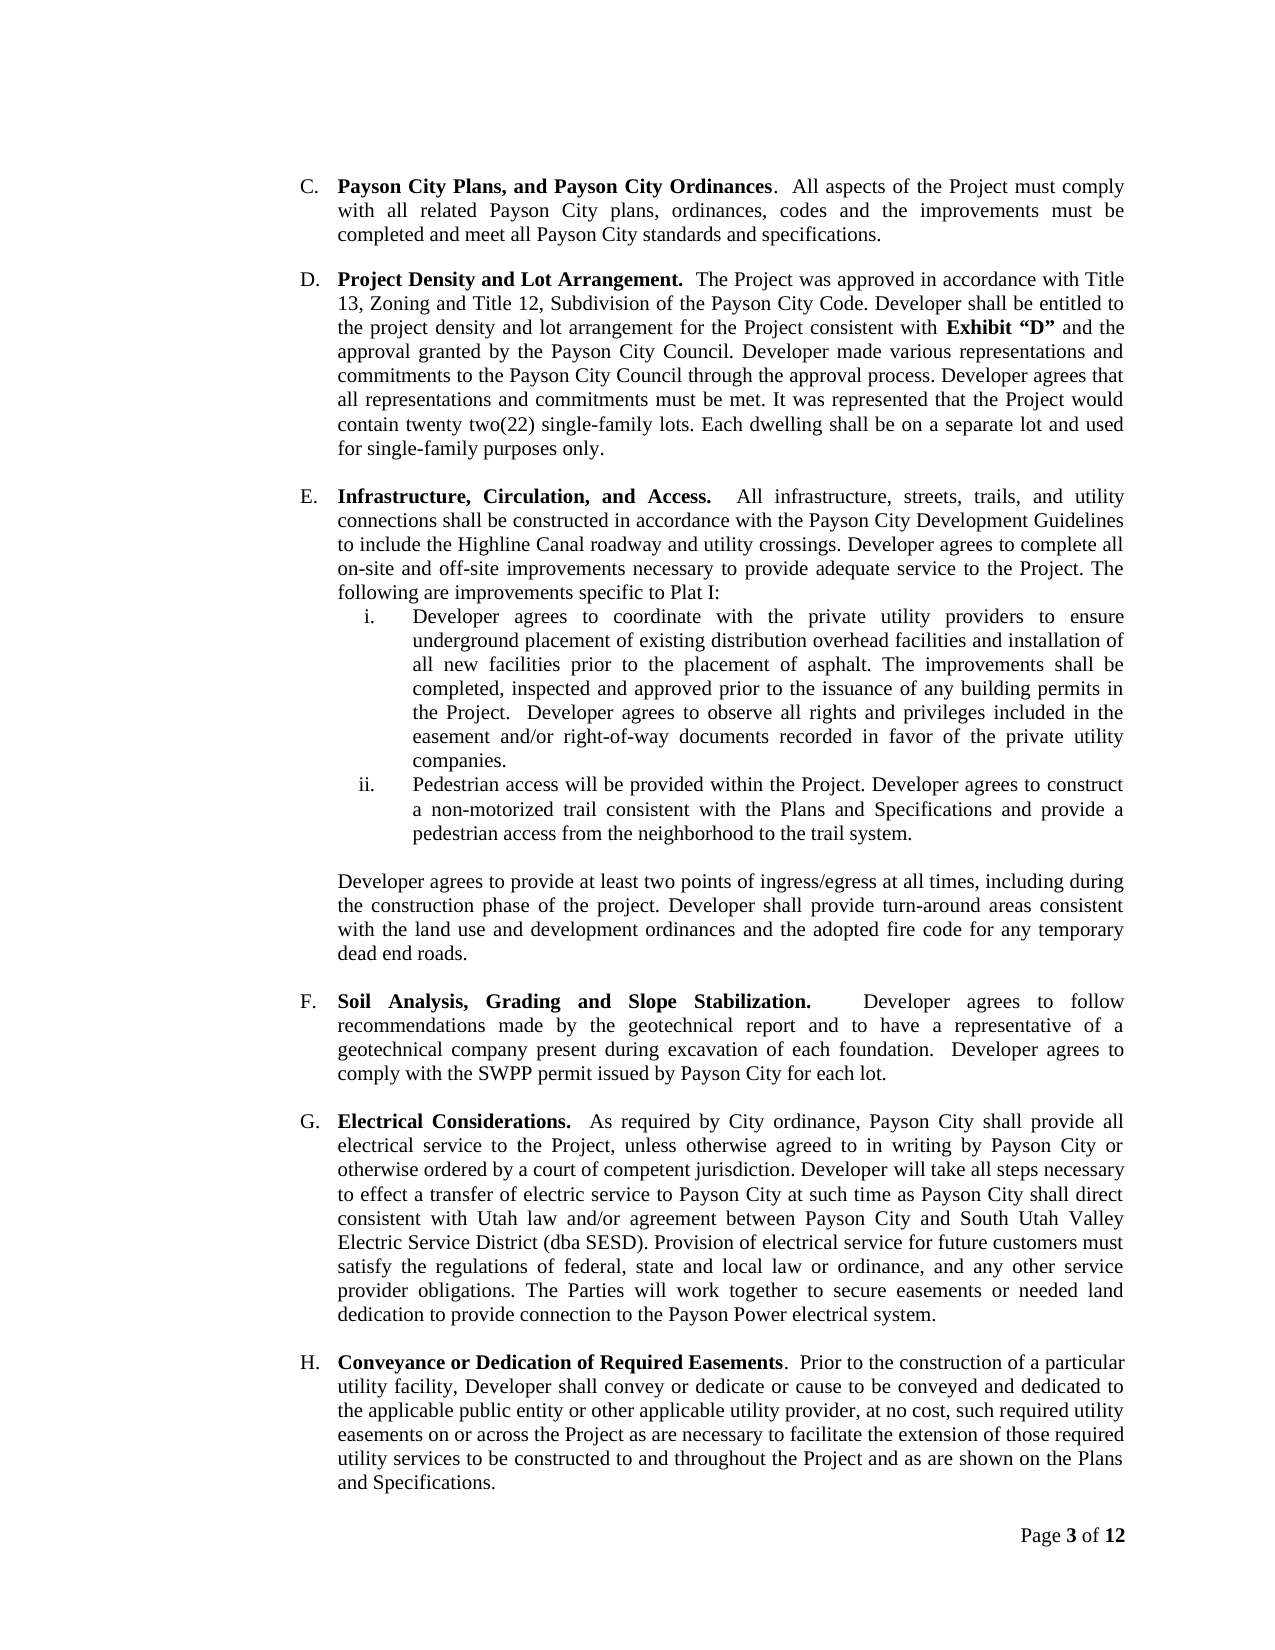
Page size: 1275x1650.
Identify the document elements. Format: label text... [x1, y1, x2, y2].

list Project Density and Lot Arrangement. The Project was approved in accordance with Title 13, Zoning and Title 12, Subdivision of the Payson City Code. Developer shall be entitled to the project density and lot arrangement for the Project consistent with Exhibit “D” and the approval granted by the Payson City Council. Developer made various representations and commitments to the Payson City Council through the approval process. Developer agrees that all representations and commitments must be met. It was represented that the Project would contain twenty two(22) single-family lots. Each dwelling shall be on a separate lot and used for single-family purposes only. [300, 267, 1125, 459]
list Payson City Plans, and Payson City Ordinances. All aspects of the Project must comply with all related Payson City plans, ordinances, codes and the improvements must be completed and meet all Payson City standards and specifications. [300, 174, 1125, 246]
text Developer agrees to provide at least two points of ingress/egress at all times, including during the construction phase of the project. Developer shall provide turn-around areas consistent with the land use and development ordinances and the adopted fire code for any temporary dead end roads. [337, 869, 1125, 965]
list Soil Analysis, Grading and Slope Stabilization. Developer agrees to follow recommendations made by the geotechnical report and to have a representative of a geotechnical company present during excavation of each foundation. Developer agrees to comply with the SWPP permit issued by Payson City for each lot. [300, 989, 1125, 1085]
list Conveyance or Dedication of Required Easements. Prior to the construction of a particular utility facility, Developer shall convey or dedicate or cause to be conveyed and dedicated to the applicable public entity or other applicable utility provider, at no cost, such required utility easements on or across the Project as are necessary to facilitate the extension of those required utility services to be constructed to and throughout the Project and as are shown on the Plans and Specifications. [300, 1350, 1125, 1494]
list Developer agrees to coordinate with the private utility providers to ensure underground placement of existing distribution overhead facilities and installation of all new facilities prior to the placement of asphalt. The improvements shall be completed, inspected and approved prior to the issuance of any building permits in the Project. Developer agrees to observe all rights and privileges included in the easement and/or right-of-way documents recorded in favor of the private utility companies. [375, 604, 1125, 772]
list Infrastructure, Circulation, and Access. All infrastructure, streets, trails, and utility connections shall be constructed in accordance with the Payson City Development Guidelines to include the Highline Canal roadway and utility crossings. Developer agrees to complete all on-site and off-site improvements necessary to provide adequate service to the Project. The following are improvements specific to Plat I: [300, 484, 1125, 604]
list Pedestrian access will be provided within the Project. Developer agrees to construct a non-motorized trail consistent with the Plans and Specifications and provide a pedestrian access from the neighborhood to the trail system. [375, 772, 1125, 844]
list Electrical Considerations. As required by City ordinance, Payson City shall provide all electrical service to the Project, unless otherwise agreed to in writing by Payson City or otherwise ordered by a court of competent jurisdiction. Developer will take all steps necessary to effect a transfer of electric service to Payson City at such time as Payson City shall direct consistent with Utah law and/or agreement between Payson City and South Utah Valley Electric Service District (dba SESD). Provision of electrical service for future customers must satisfy the regulations of federal, state and local law or ordinance, and any other service provider obligations. The Parties will work together to secure easements or needed land dedication to provide connection to the Payson Power electrical system. [300, 1109, 1125, 1326]
